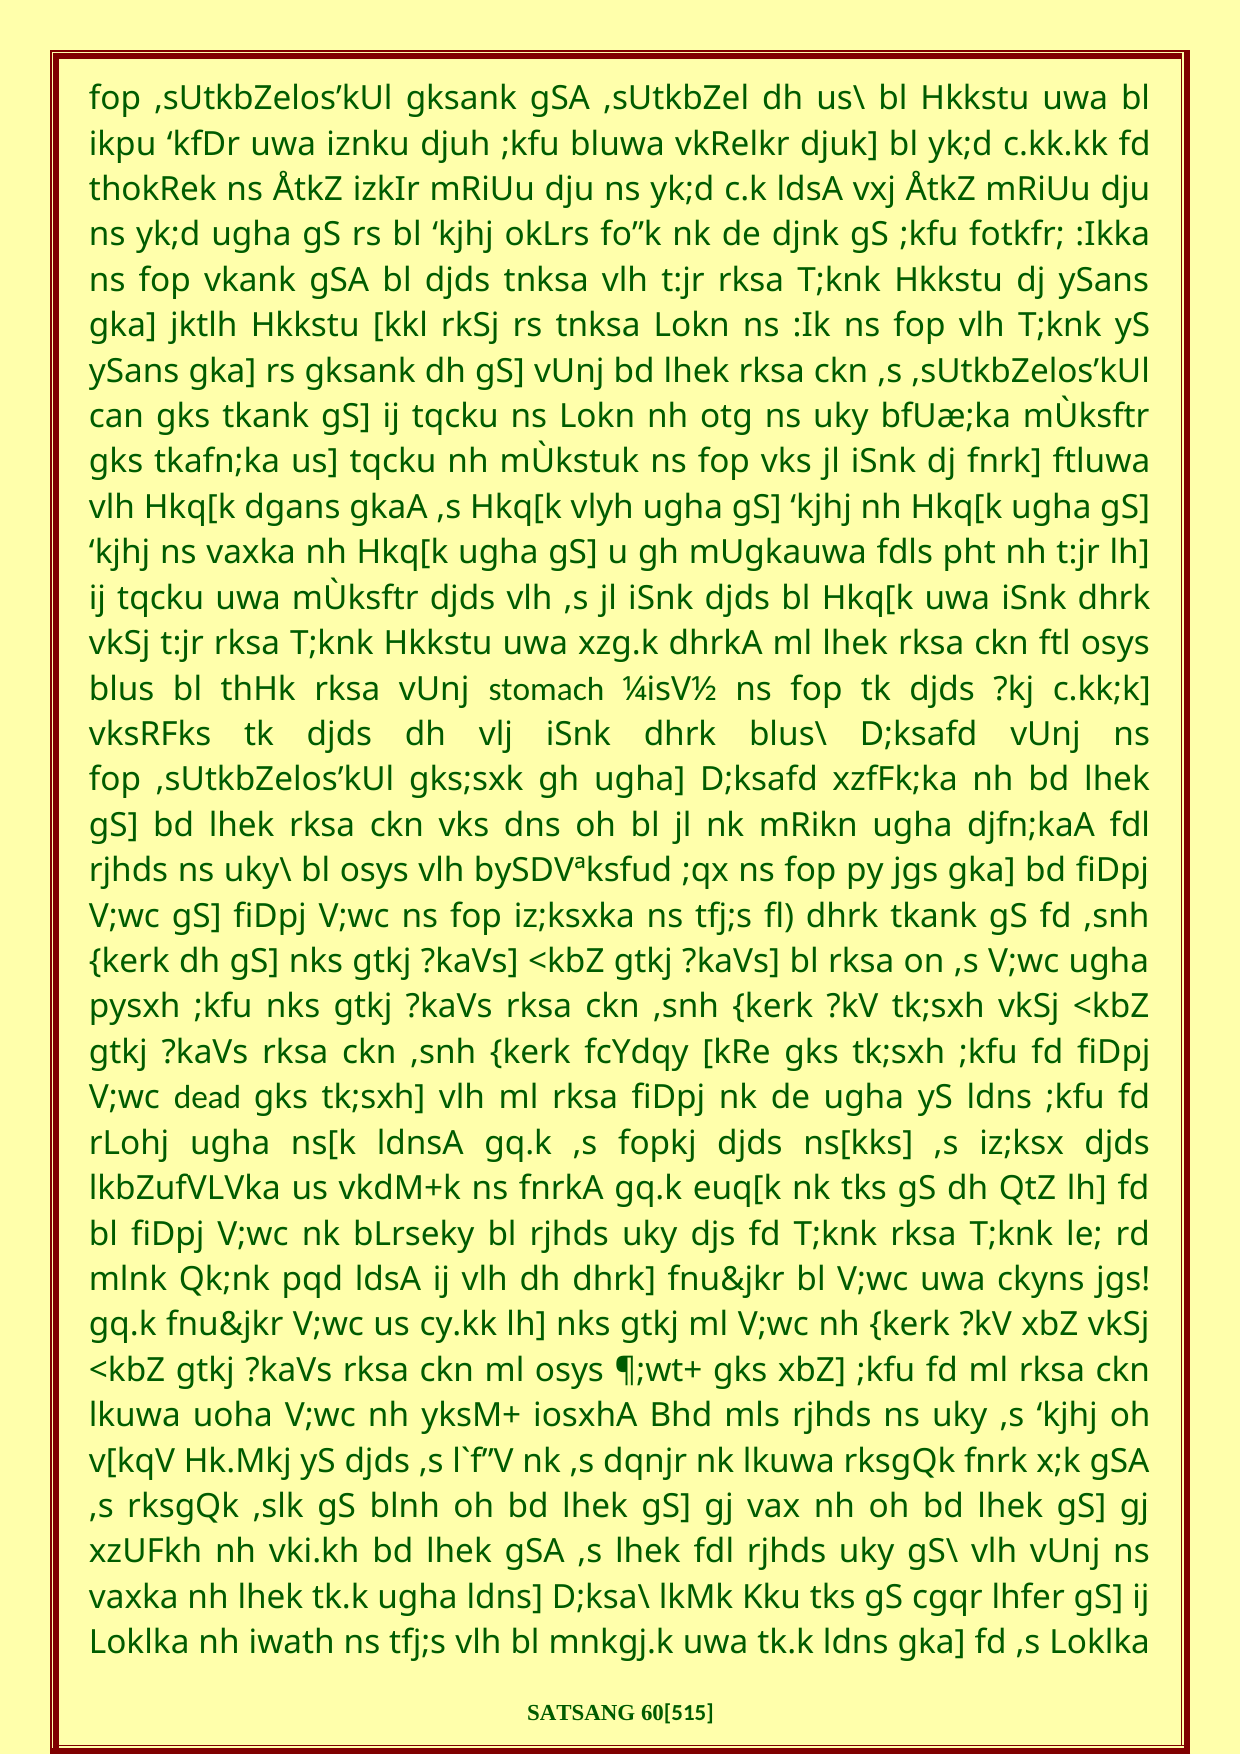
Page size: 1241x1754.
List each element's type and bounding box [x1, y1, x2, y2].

text [89, 74, 1152, 1663]
